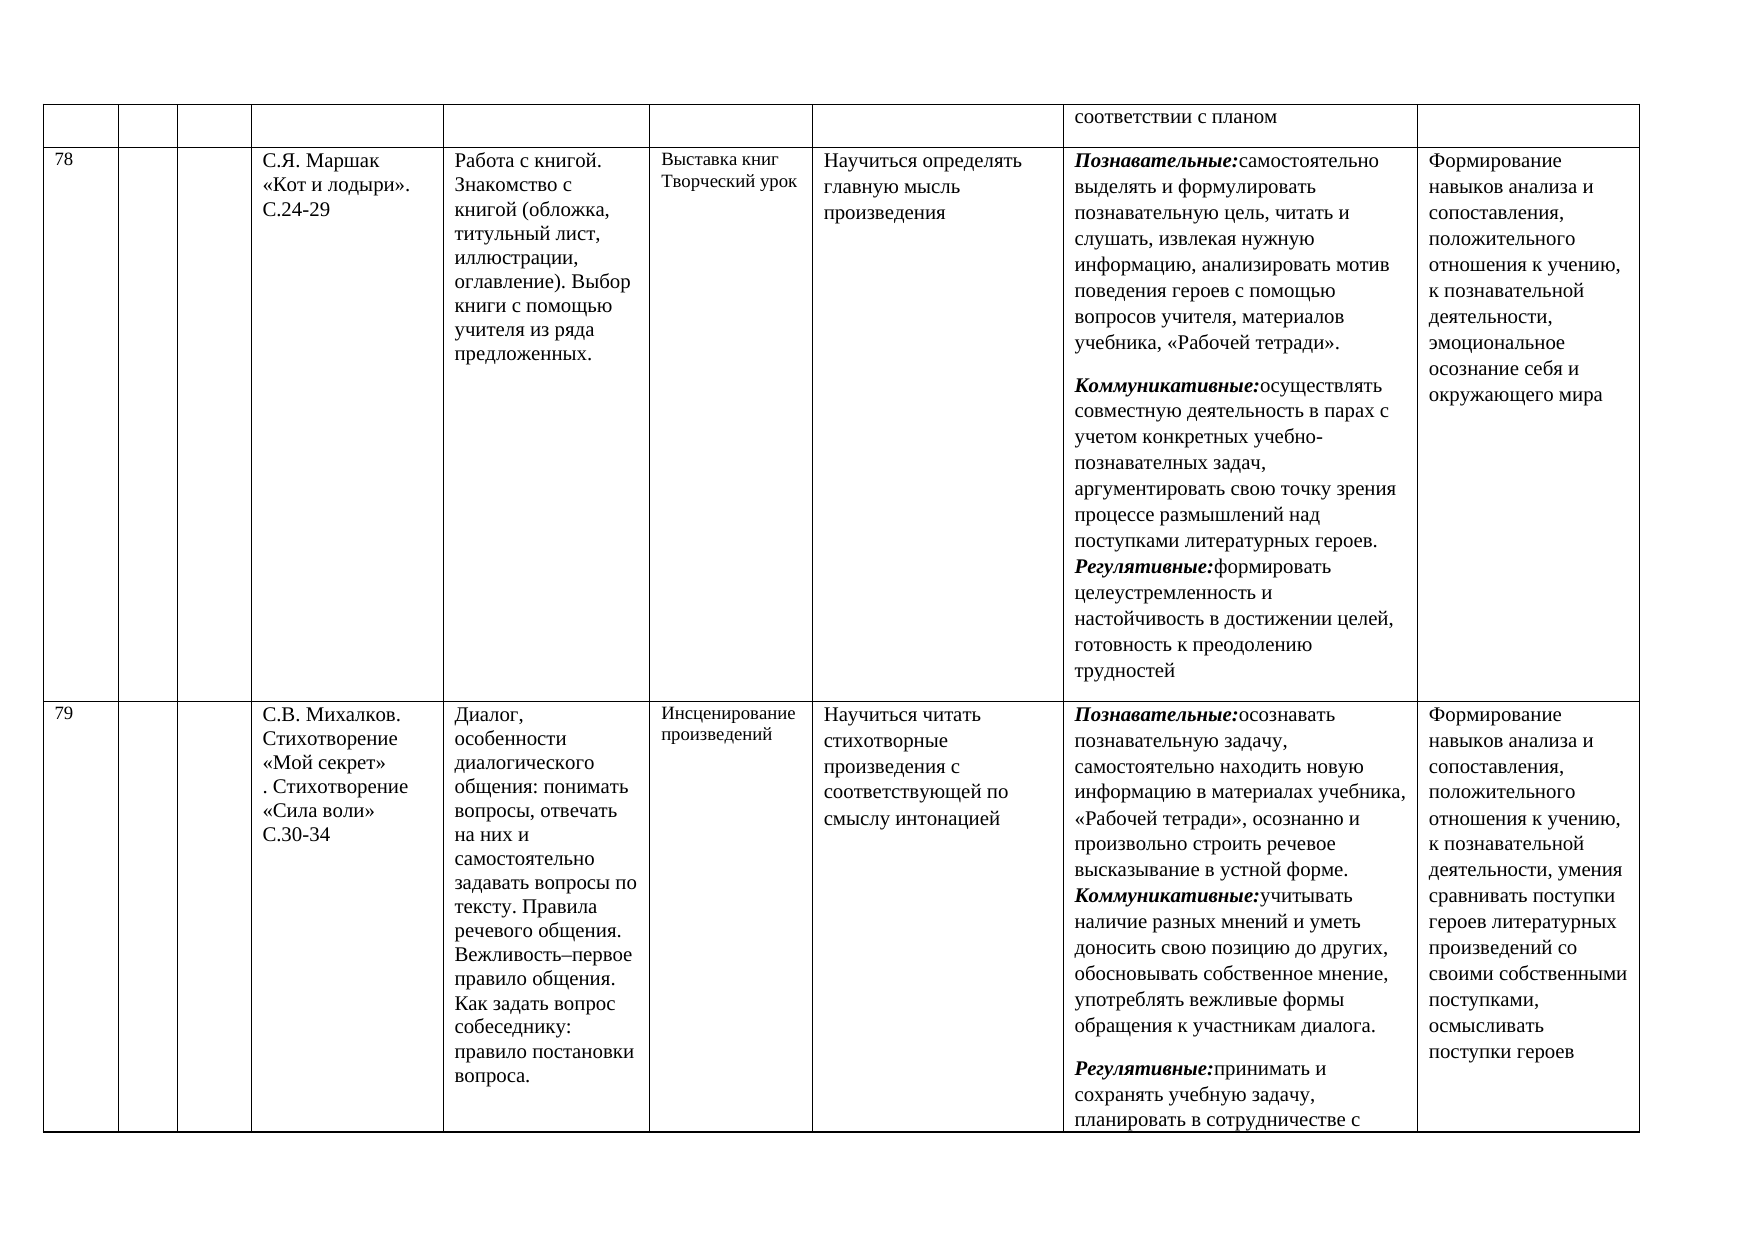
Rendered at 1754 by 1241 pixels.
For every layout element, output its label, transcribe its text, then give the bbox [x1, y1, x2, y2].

table_cell [178, 148, 251, 701]
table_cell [1064, 702, 1417, 1131]
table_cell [444, 105, 649, 147]
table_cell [444, 702, 649, 1131]
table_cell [252, 702, 443, 1131]
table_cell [813, 702, 1063, 1131]
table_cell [1064, 105, 1417, 147]
table_cell 79 [44, 702, 118, 1131]
table_cell 77 [44, 105, 118, 147]
table_cell Работа с книгой. Знакомство с книгой (обложка, титульный лист, иллюстрации, оглавление). Выбор книги с помощью учителя из ряда предложенных. [444, 148, 649, 701]
table_cell Выставка книг Творческий урок [650, 148, 812, 701]
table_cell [1418, 105, 1639, 147]
table_cell [178, 105, 251, 147]
table_cell [178, 702, 251, 1131]
table_cell [119, 148, 177, 701]
table_cell Научиться определять главную мысль произведения [813, 148, 1063, 701]
table_cell [119, 105, 177, 147]
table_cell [650, 105, 812, 147]
table_cell Познавательные:самостоятельно выделять и формулировать познавательную цель, читать и слушать, извлекая нужную информацию, анализировать мотив поведения героев с помощью вопросов учителя, материалов учебника, «Рабочей тетради». Коммуникативные:осуществлять совместную деятельность в парах с учетом конкретных учебно-познавателных задач, аргументировать свою точку зрения процессе размышлений над поступками литературных героев. Регулятивные:формировать целеустремленность и настойчивость в достижении целей, готовность к преодолению трудностей [1064, 148, 1417, 701]
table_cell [813, 105, 1063, 147]
table_cell С.Я. Маршак «Кот и лодыри». С.24-29 [252, 148, 443, 701]
table_cell 78 [44, 148, 118, 701]
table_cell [650, 702, 812, 1131]
table_cell [119, 702, 177, 1131]
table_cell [252, 105, 443, 147]
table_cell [1418, 702, 1639, 1131]
